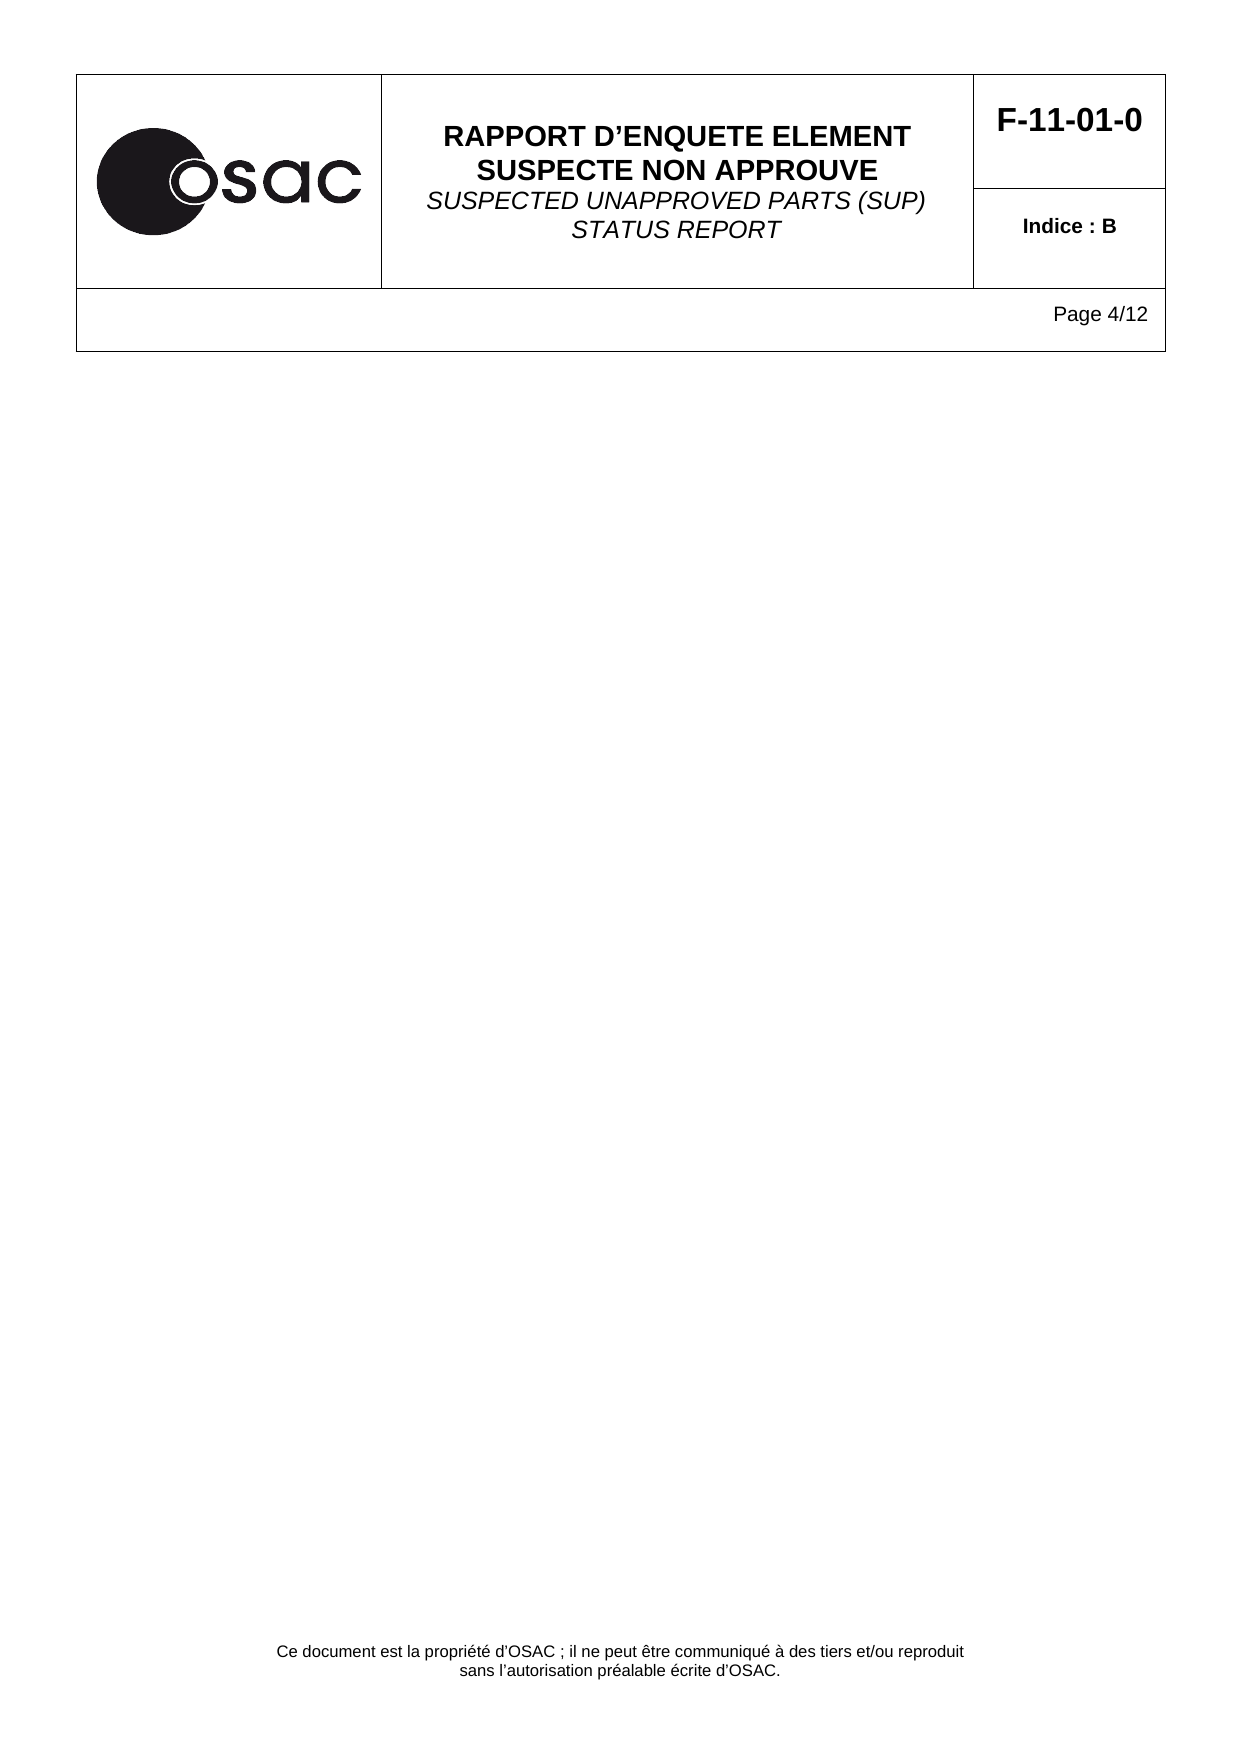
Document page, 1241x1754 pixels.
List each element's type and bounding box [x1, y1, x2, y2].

picture [90, 120, 368, 243]
